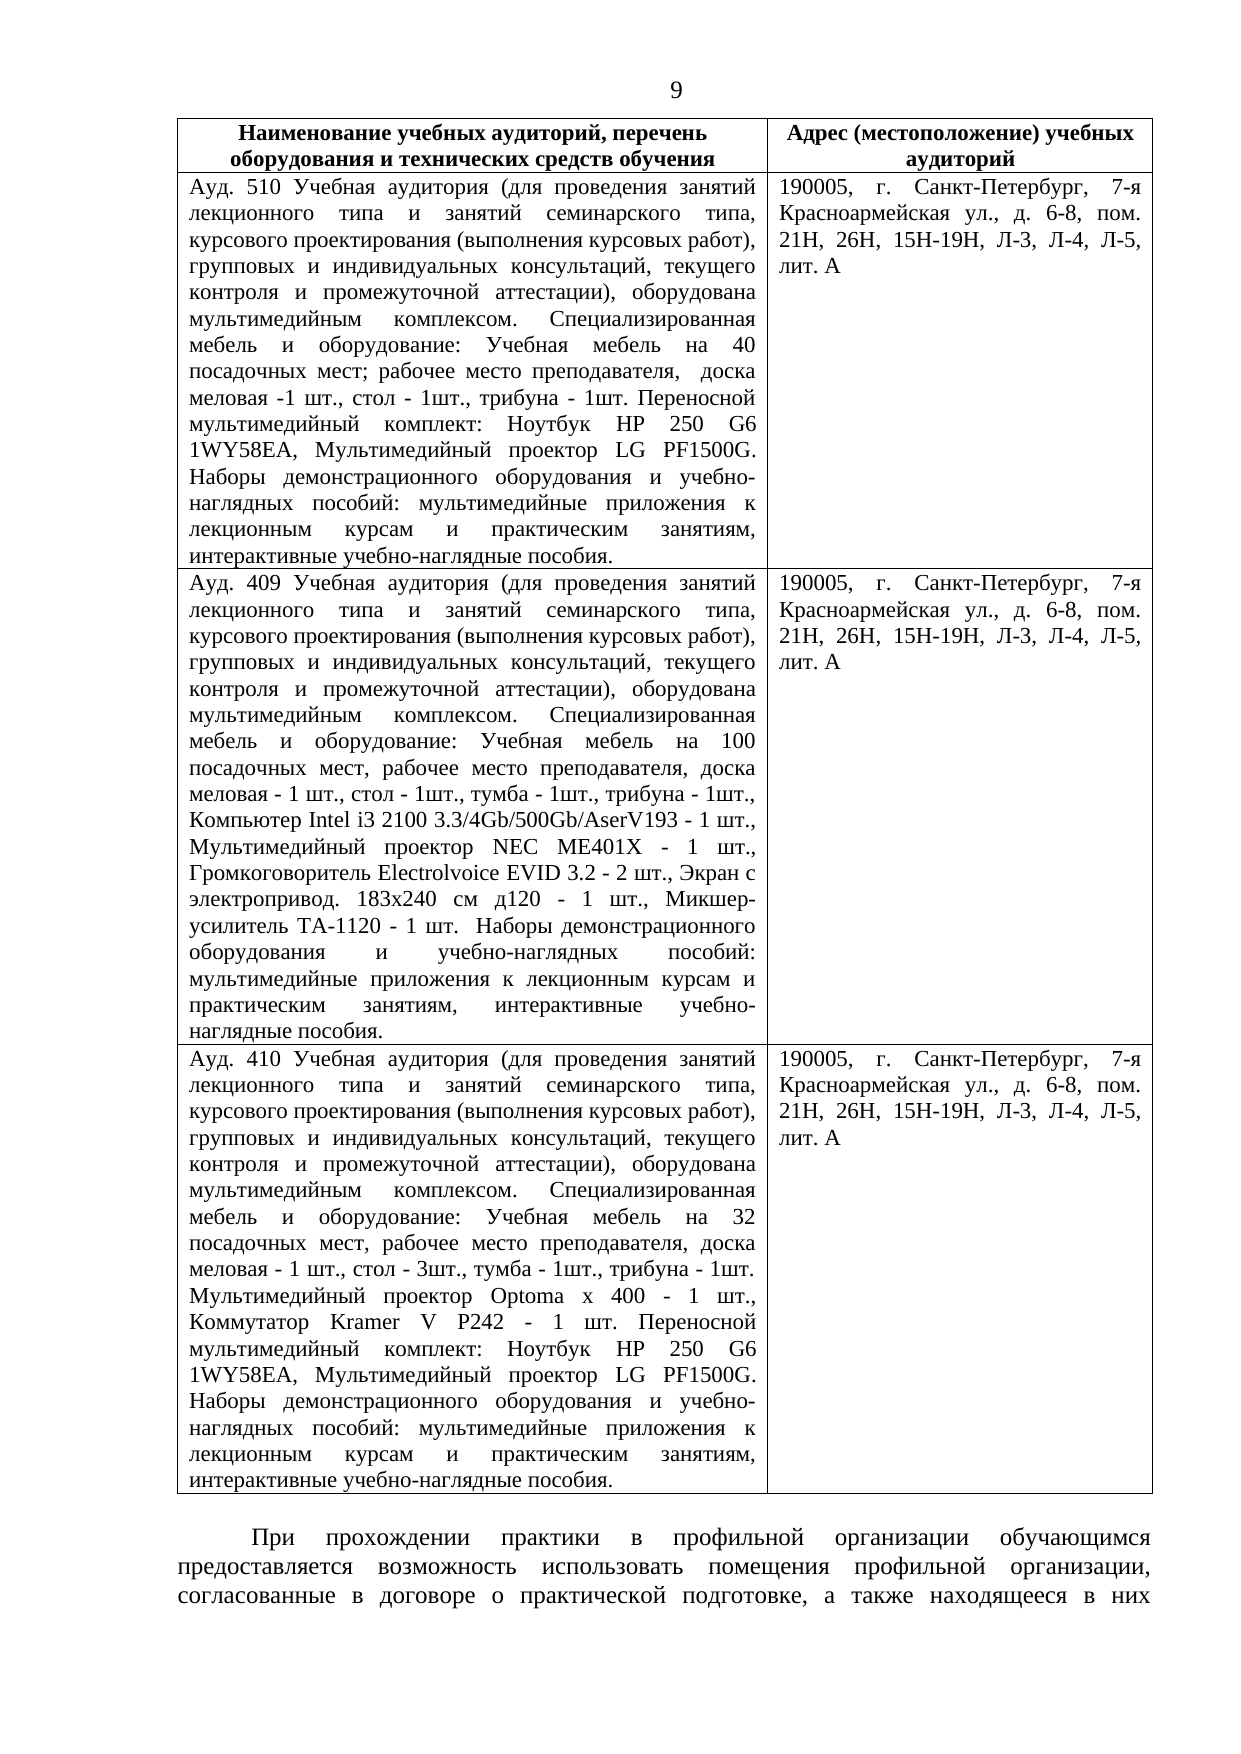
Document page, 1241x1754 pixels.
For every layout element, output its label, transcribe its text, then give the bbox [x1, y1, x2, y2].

table_cell Ауд. 410 Учебная аудитория (для проведения занятий лекционного типа и занятий семинарского типа, курсового проектирования (выполнения курсовых работ), групповых и индивидуальных консультаций, текущего контроля и промежуточной аттестации), оборудована мультимедийным комплексом. Специализированная мебель и оборудование: Учебная мебель на 32 посадочных мест, рабочее место преподавателя, доска меловая - 1 шт., стол - 3шт., тумба - 1шт., трибуна - 1шт. Мультимедийный проектор Optoma x 400 - 1 шт., Коммутатор Kramer V P242 - 1 шт. Переносной мультимедийный комплект: Ноутбук HP 250 G6 1WY58EA, Мультимедийный проектор LG PF1500G. Наборы демонстрационного оборудования и учебно-наглядных пособий: мультимедийные приложения к лекционным курсам и практическим занятиям, интерактивные учебно-наглядные пособия. [178, 1045, 767, 1493]
table_header Адрес (местоположение) учебных аудиторий [768, 119, 1152, 172]
table_cell Ауд. 510 Учебная аудитория (для проведения занятий лекционного типа и занятий семинарского типа, курсового проектирования (выполнения курсовых работ), групповых и индивидуальных консультаций, текущего контроля и промежуточной аттестации), оборудована мультимедийным комплексом. Специализированная мебель и оборудование: Учебная мебель на 40 посадочных мест; рабочее место преподавателя, доска меловая -1 шт., стол - 1шт., трибуна - 1шт. Переносной мультимедийный комплект: Ноутбук HP 250 G6 1WY58EA, Мультимедийный проектор LG PF1500G. Наборы демонстрационного оборудования и учебно-наглядных пособий: мультимедийные приложения к лекционным курсам и практическим занятиям, интерактивные учебно-наглядные пособия. [178, 173, 767, 568]
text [177, 1522, 1152, 1609]
table_cell 190005, г. Санкт-Петербург, 7-я Красноармейская ул., д. 6-8, пом. 21Н, 26Н, 15Н-19Н, Л-3, Л-4, Л-5, лит. А [768, 569, 1152, 1044]
table_cell Ауд. 409 Учебная аудитория (для проведения занятий лекционного типа и занятий семинарского типа, курсового проектирования (выполнения курсовых работ), групповых и индивидуальных консультаций, текущего контроля и промежуточной аттестации), оборудована мультимедийным комплексом. Специализированная мебель и оборудование: Учебная мебель на 100 посадочных мест, рабочее место преподавателя, доска меловая - 1 шт., стол - 1шт., тумба - 1шт., трибуна - 1шт., Компьютер Intel i3 2100 3.3/4Gb/500Gb/AserV193 - 1 шт., Мультимедийный проектор NEC ME401X - 1 шт., Громкоговоритель Electrolvoice EVID 3.2 - 2 шт., Экран с электропривод. 183х240 см д120 - 1 шт., Микшер-усилитель ТА-1120 - 1 шт. Наборы демонстрационного оборудования и учебно-наглядных пособий: мультимедийные приложения к лекционным курсам и практическим занятиям, интерактивные учебно-наглядные пособия. [178, 569, 767, 1044]
table_cell 190005, г. Санкт-Петербург, 7-я Красноармейская ул., д. 6-8, пом. 21Н, 26Н, 15Н-19Н, Л-3, Л-4, Л-5, лит. А [768, 1045, 1152, 1493]
table_cell 190005, г. Санкт-Петербург, 7-я Красноармейская ул., д. 6-8, пом. 21Н, 26Н, 15Н-19Н, Л-3, Л-4, Л-5, лит. А [768, 173, 1152, 568]
table_header Наименование учебных аудиторий, перечень оборудования и технических средств обучения [178, 119, 767, 172]
